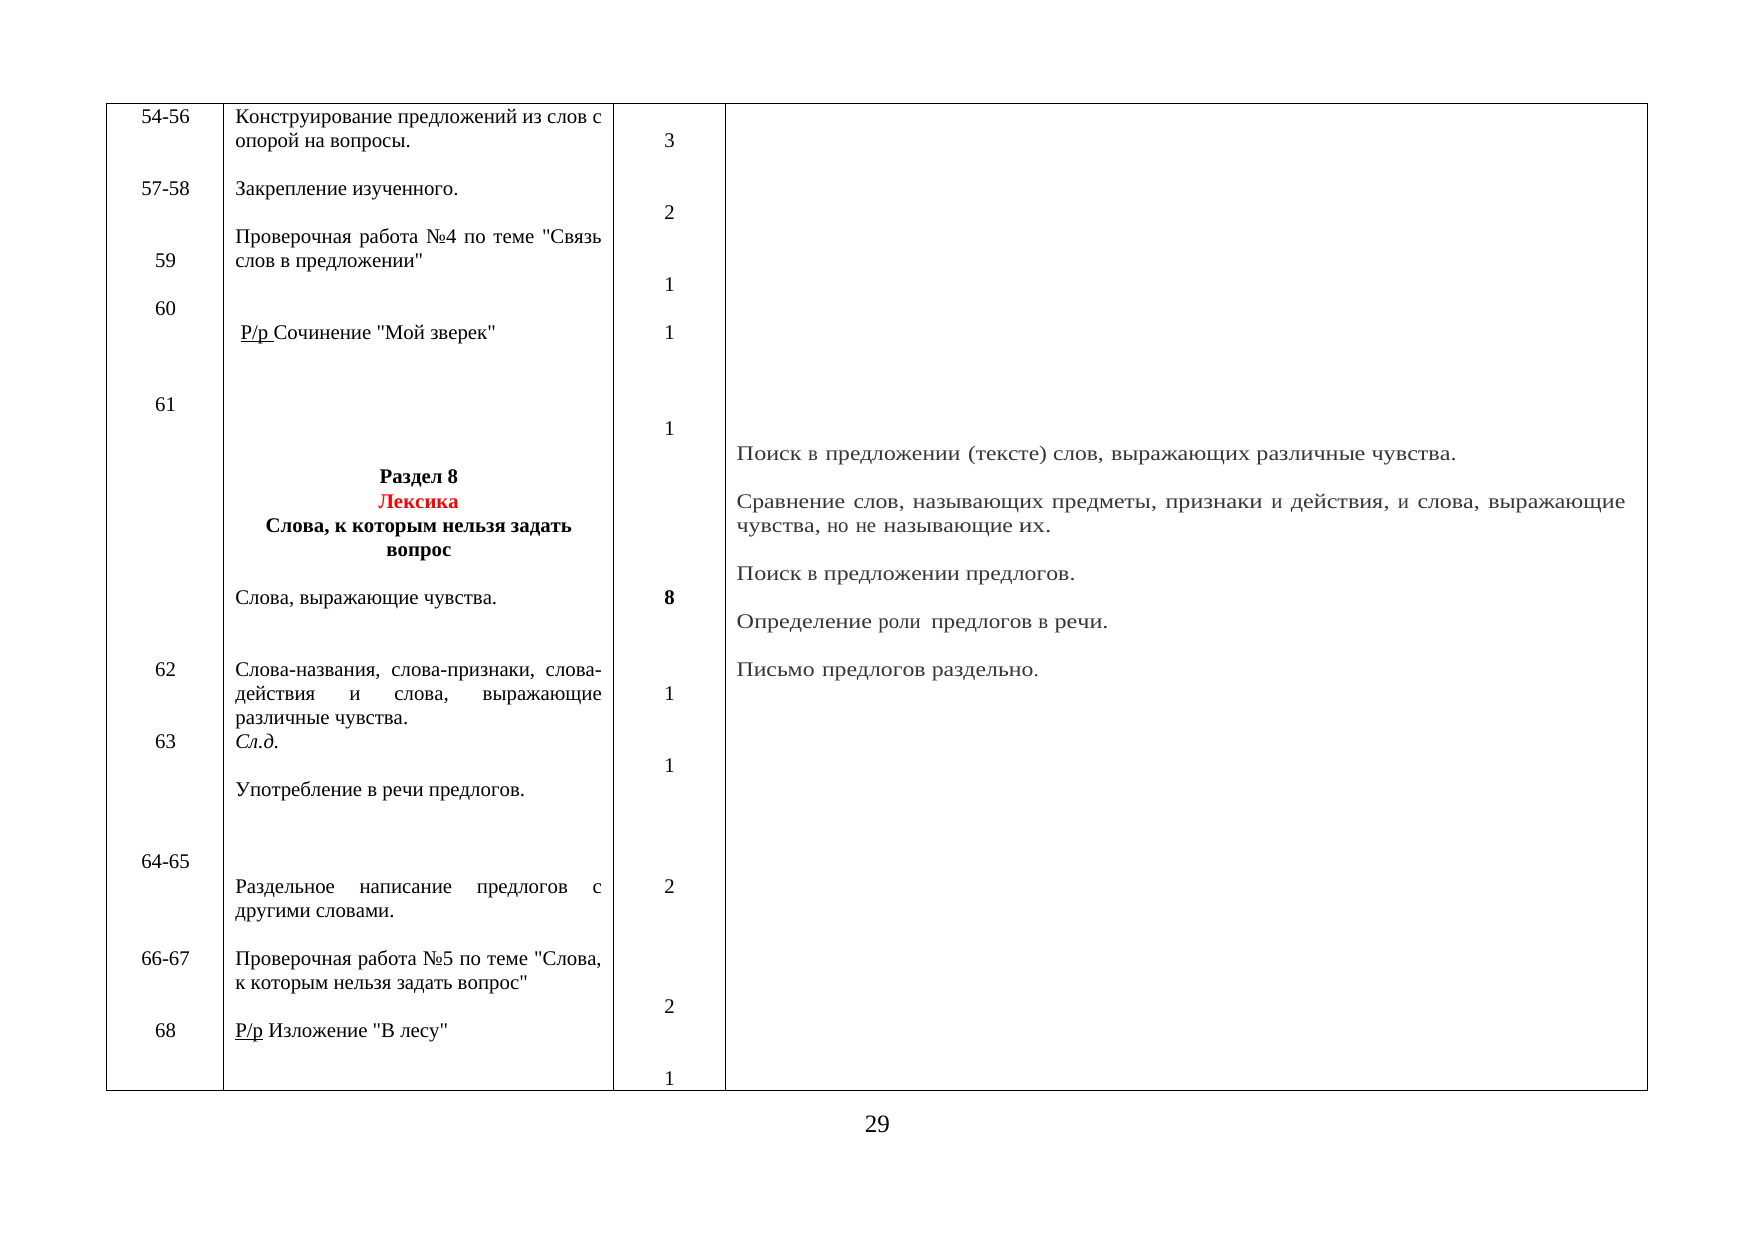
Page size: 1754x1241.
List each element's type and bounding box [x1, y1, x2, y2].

table_cell [224, 104, 613, 1090]
table_cell [726, 104, 1647, 1090]
table_cell [107, 104, 223, 1090]
table_cell [614, 104, 725, 1090]
